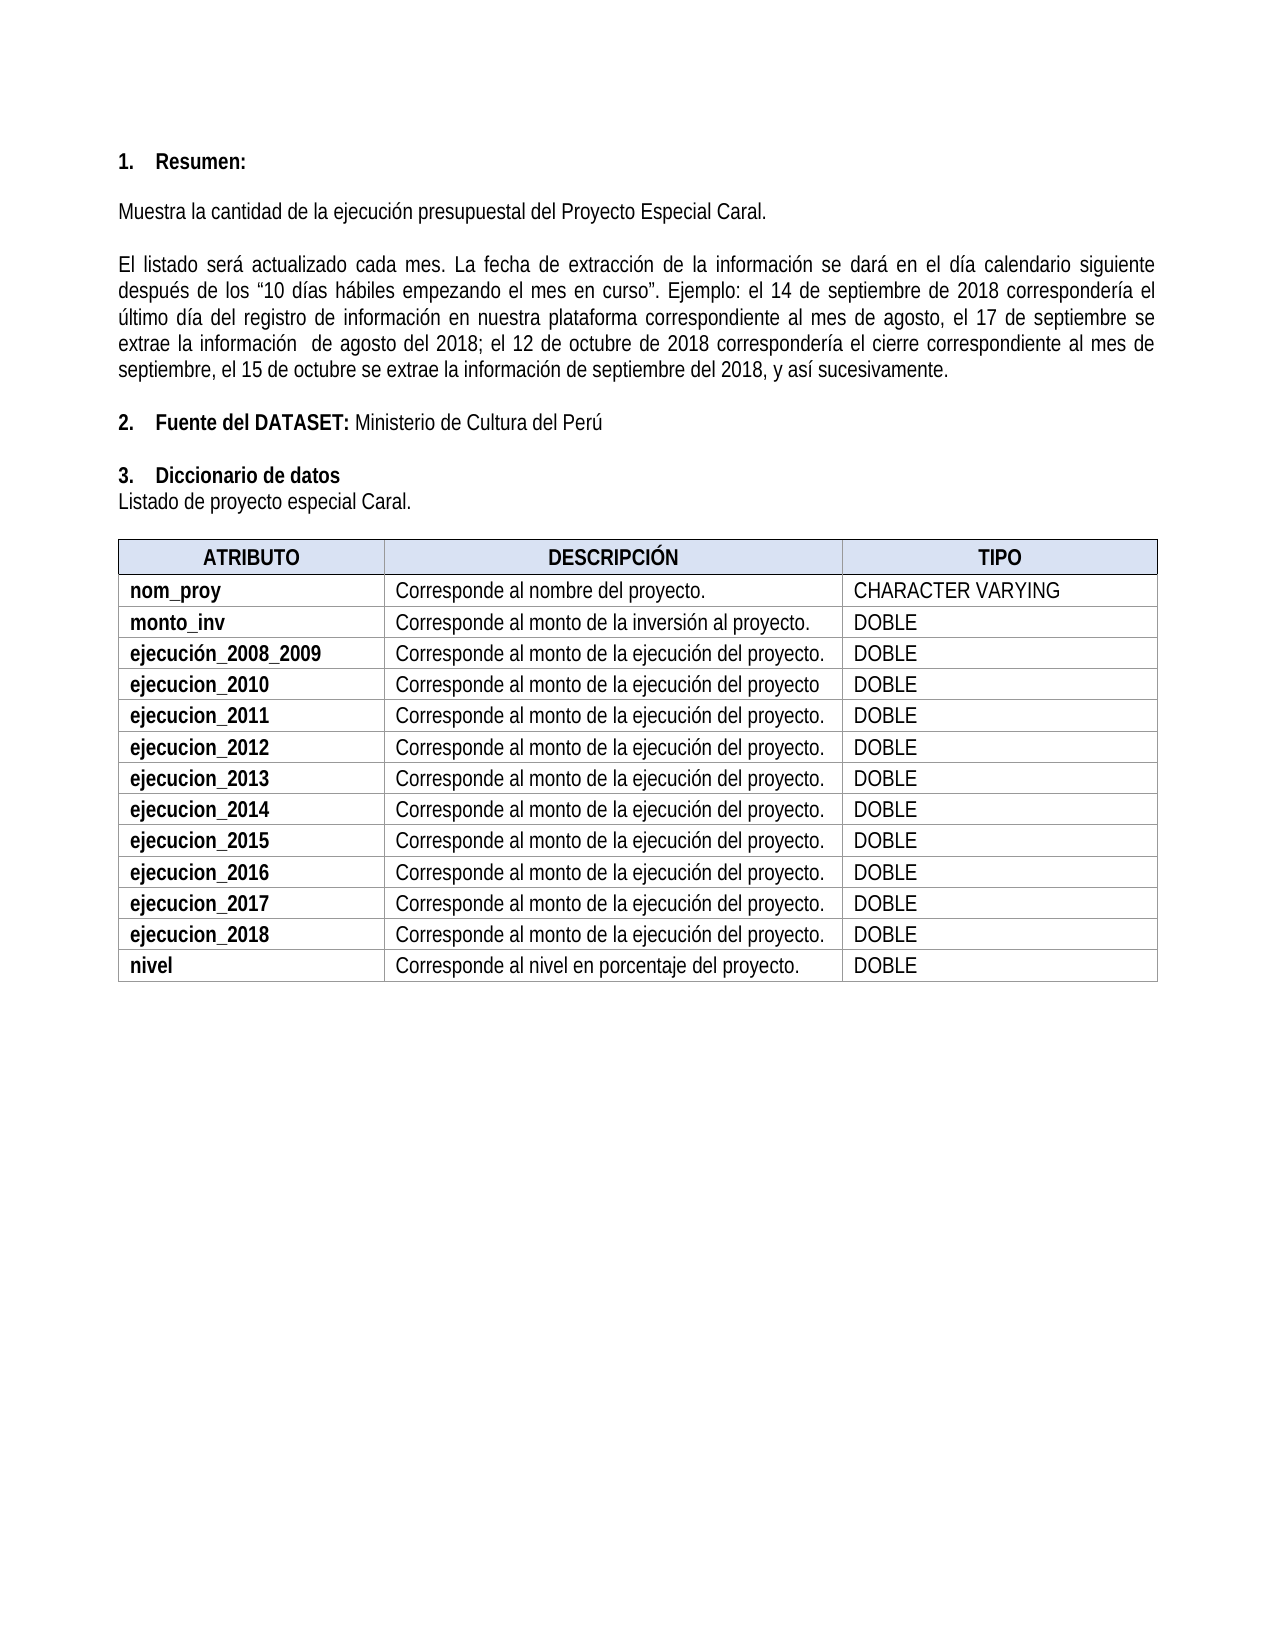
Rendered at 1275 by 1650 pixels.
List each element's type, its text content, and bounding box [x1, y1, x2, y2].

table_cell DOBLE [843, 950, 1157, 981]
table_cell ejecucion_2015 [119, 825, 384, 856]
table_cell Corresponde al monto de la ejecución del proyecto. [385, 732, 842, 762]
table_cell Corresponde al monto de la ejecución del proyecto. [385, 700, 842, 731]
table_cell DOBLE [843, 763, 1157, 793]
table_cell CHARACTER VARYING [843, 575, 1157, 606]
table_cell Corresponde al monto de la ejecución del proyecto. [385, 857, 842, 887]
table_cell ejecucion_2010 [119, 669, 384, 699]
table_cell DOBLE [843, 638, 1157, 668]
table_cell Corresponde al monto de la ejecución del proyecto. [385, 794, 842, 824]
table_cell DOBLE [843, 700, 1157, 731]
list Resumen: [118, 148, 1157, 174]
table_cell Corresponde al monto de la ejecución del proyecto. [385, 888, 842, 918]
table_cell ejecución_2008_2009 [119, 638, 384, 668]
table_cell DOBLE [843, 888, 1157, 918]
table_cell ejecucion_2016 [119, 857, 384, 887]
table_cell Corresponde al monto de la ejecución del proyecto. [385, 638, 842, 668]
table_cell ejecucion_2017 [119, 888, 384, 918]
table_header TIPO [843, 540, 1157, 574]
table_cell ejecucion_2013 [119, 763, 384, 793]
table_cell ejecucion_2011 [119, 700, 384, 731]
table_cell DOBLE [843, 732, 1157, 762]
table_cell nom_proy [119, 575, 384, 606]
table_cell nivel [119, 950, 384, 981]
table_cell DOBLE [843, 919, 1157, 949]
table_cell Corresponde al nombre del proyecto. [385, 575, 842, 606]
table_header ATRIBUTO [119, 540, 384, 574]
text Muestra la cantidad de la ejecución presupuestal del Proyecto Especial Caral. [118, 198, 1157, 224]
table_cell monto_inv [119, 607, 384, 637]
table_cell Corresponde al monto de la ejecución del proyecto. [385, 763, 842, 793]
table_cell Corresponde al monto de la inversión al proyecto. [385, 607, 842, 637]
table_cell ejecucion_2018 [119, 919, 384, 949]
table_cell Corresponde al monto de la ejecución del proyecto. [385, 919, 842, 949]
text Listado de proyecto especial Caral. [118, 488, 1157, 514]
table_cell Corresponde al nivel en porcentaje del proyecto. [385, 950, 842, 981]
table_cell Corresponde al monto de la ejecución del proyecto. [385, 825, 842, 856]
table_cell DOBLE [843, 825, 1157, 856]
table_cell ejecucion_2014 [119, 794, 384, 824]
table_cell DOBLE [843, 669, 1157, 699]
table_cell ejecucion_2012 [119, 732, 384, 762]
table_header DESCRIPCIÓN [385, 540, 842, 574]
table_cell DOBLE [843, 857, 1157, 887]
list Fuente del DATASET: Ministerio de Cultura del Perú [118, 409, 1157, 435]
table_cell DOBLE [843, 794, 1157, 824]
text El listado será actualizado cada mes. La fecha de extracción de la información se dará en el día calendario siguiente después de los “10 días hábiles empezando el mes en curso”. Ejemplo: el 14 de septiembre de 2018 correspondería el último día del registro de información en nuestra plataforma correspondiente al mes de agosto, el 17 de septiembre se extrae la información de agosto del 2018; el 12 de octubre de 2018 correspondería el cierre correspondiente al mes de septiembre, el 15 de octubre se extrae la información de septiembre del 2018, y así sucesivamente. [118, 251, 1157, 382]
list Diccionario de datos [118, 462, 1157, 488]
table_cell DOBLE [843, 607, 1157, 637]
table_cell Corresponde al monto de la ejecución del proyecto [385, 669, 842, 699]
